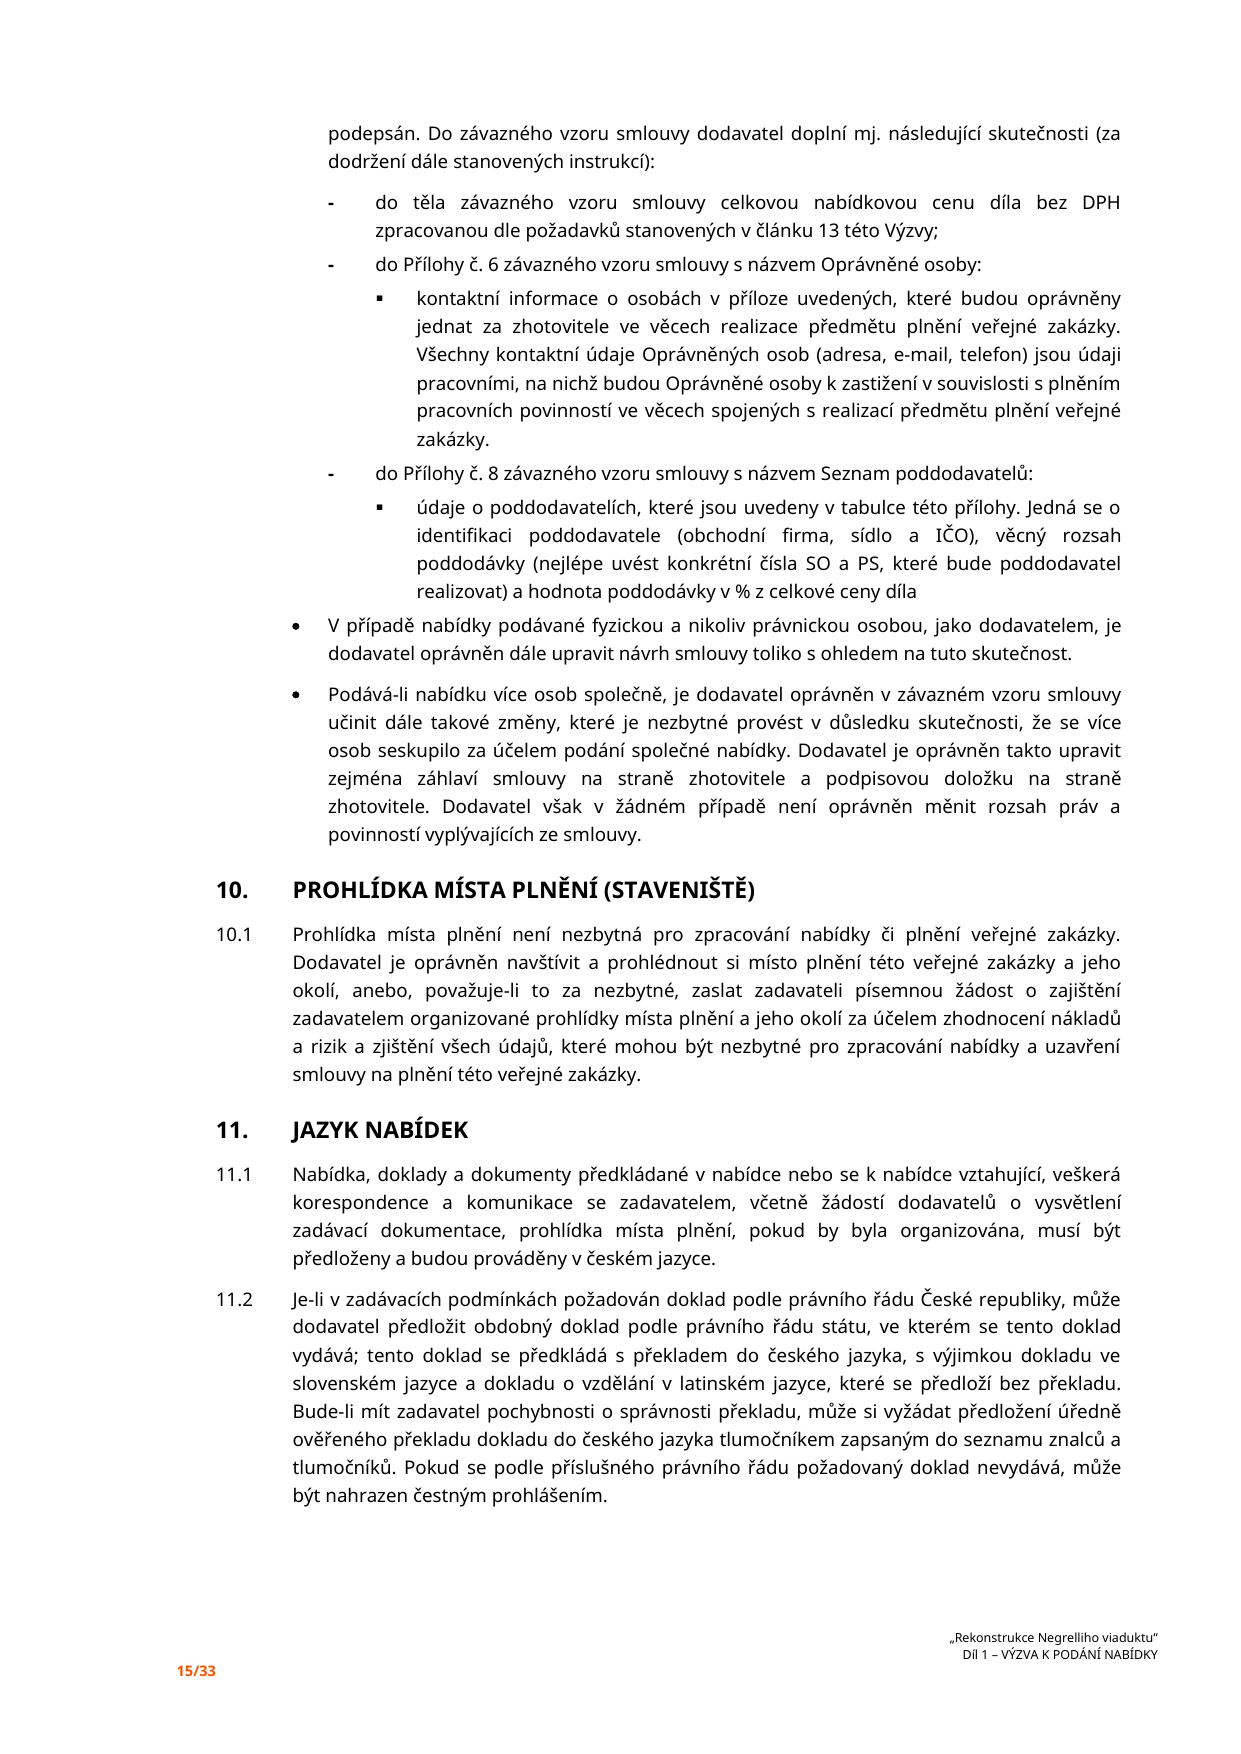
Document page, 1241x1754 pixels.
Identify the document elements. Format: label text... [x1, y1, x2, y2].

text do Přílohy č. 6 závazného vzoru smlouvy s názvem Oprávněné osoby: [328, 251, 1122, 277]
text Podává-li nabídku více osob společně, je dodavatel oprávněn v závazném vzoru smlouvy učinit dále takové změny, které je nezbytné provést v důsledku skutečnosti, že se více osob seskupilo za účelem podání společné nabídky. Dodavatel je oprávněn takto upravit zejména záhlaví smlouvy na straně zhotovitele a podpisovou doložku na straně zhotovitele. Dodavatel však v žádném případě není oprávněn měnit rozsah práv a povinností vyplývajících ze smlouvy. [292, 681, 1122, 847]
text PROHLÍDKA MÍSTA PLNĚNÍ (STAVENIŠTĚ) [216, 874, 1122, 906]
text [292, 121, 1122, 174]
text kontaktní informace o osobách v příloze uvedených, které budou oprávněny jednat za zhotovitele ve věcech realizace předmětu plnění veřejné zakázky. Všechny kontaktní údaje Oprávněných osob (adresa, e-mail, telefon) jsou údaji pracovními, na nichž budou Oprávněné osoby k zastižení v souvislosti s plněním pracovních povinností ve věcech spojených s realizací předmětu plnění veřejné zakázky. [375, 286, 1122, 451]
text Je-li v zadávacích podmínkách požadován doklad podle právního řádu České republiky, může dodavatel předložit obdobný doklad podle právního řádu státu, ve kterém se tento doklad vydává; tento doklad se předkládá s překladem do českého jazyka, s výjimkou dokladu ve slovenském jazyce a dokladu o vzdělání v latinském jazyce, které se předloží bez překladu. Bude-li mít zadavatel pochybnosti o správnosti překladu, může si vyžádat předložení úředně ověřeného překladu dokladu do českého jazyka tlumočníkem zapsaným do seznamu znalců a tlumočníků. Pokud se podle příslušného právního řádu požadovaný doklad nevydává, může být nahrazen čestným prohlášením. [216, 1286, 1122, 1507]
text do těla závazného vzoru smlouvy celkovou nabídkovou cenu díla bez DPH zpracovanou dle požadavků stanovených v článku 13 této Výzvy; [328, 189, 1122, 243]
text údaje o poddodavatelích, které jsou uvedeny v tabulce této přílohy. Jedná se o identifikaci poddodavatele (obchodní firma, sídlo a IČO), věcný rozsah poddodávky (nejlépe uvést konkrétní čísla SO a PS, které bude poddodavatel realizovat) a hodnota poddodávky v % z celkové ceny díla [375, 494, 1122, 604]
text Nabídka, doklady a dokumenty předkládané v nabídce nebo se k nabídce vztahující, veškerá korespondence a komunikace se zadavatelem, včetně žádostí dodavatelů o vysvětlení zadávací dokumentace, prohlídka místa plnění, pokud by byla organizována, musí být předloženy a budou prováděny v českém jazyce. [216, 1161, 1122, 1271]
text JAZYK NABÍDEK [216, 1114, 1122, 1146]
text Prohlídka místa plnění není nezbytná pro zpracování nabídky či plnění veřejné zakázky. Dodavatel je oprávněn navštívit a prohlédnout si místo plnění této veřejné zakázky a jeho okolí, anebo, považuje-li to za nezbytné, zaslat zadavateli písemnou žádost o zajištění zadavatelem organizované prohlídky místa plnění a jeho okolí za účelem zhodnocení nákladů a rizik a zjištění všech údajů, které mohou být nezbytné pro zpracování nabídky a uzavření smlouvy na plnění této veřejné zakázky. [216, 921, 1122, 1087]
text do Přílohy č. 8 závazného vzoru smlouvy s názvem Seznam poddodavatelů: [328, 460, 1122, 486]
text V případě nabídky podávané fyzickou a nikoliv právnickou osobou, jako dodavatelem, je dodavatel oprávněn dále upravit návrh smlouvy toliko s ohledem na tuto skutečnost. [292, 613, 1122, 666]
